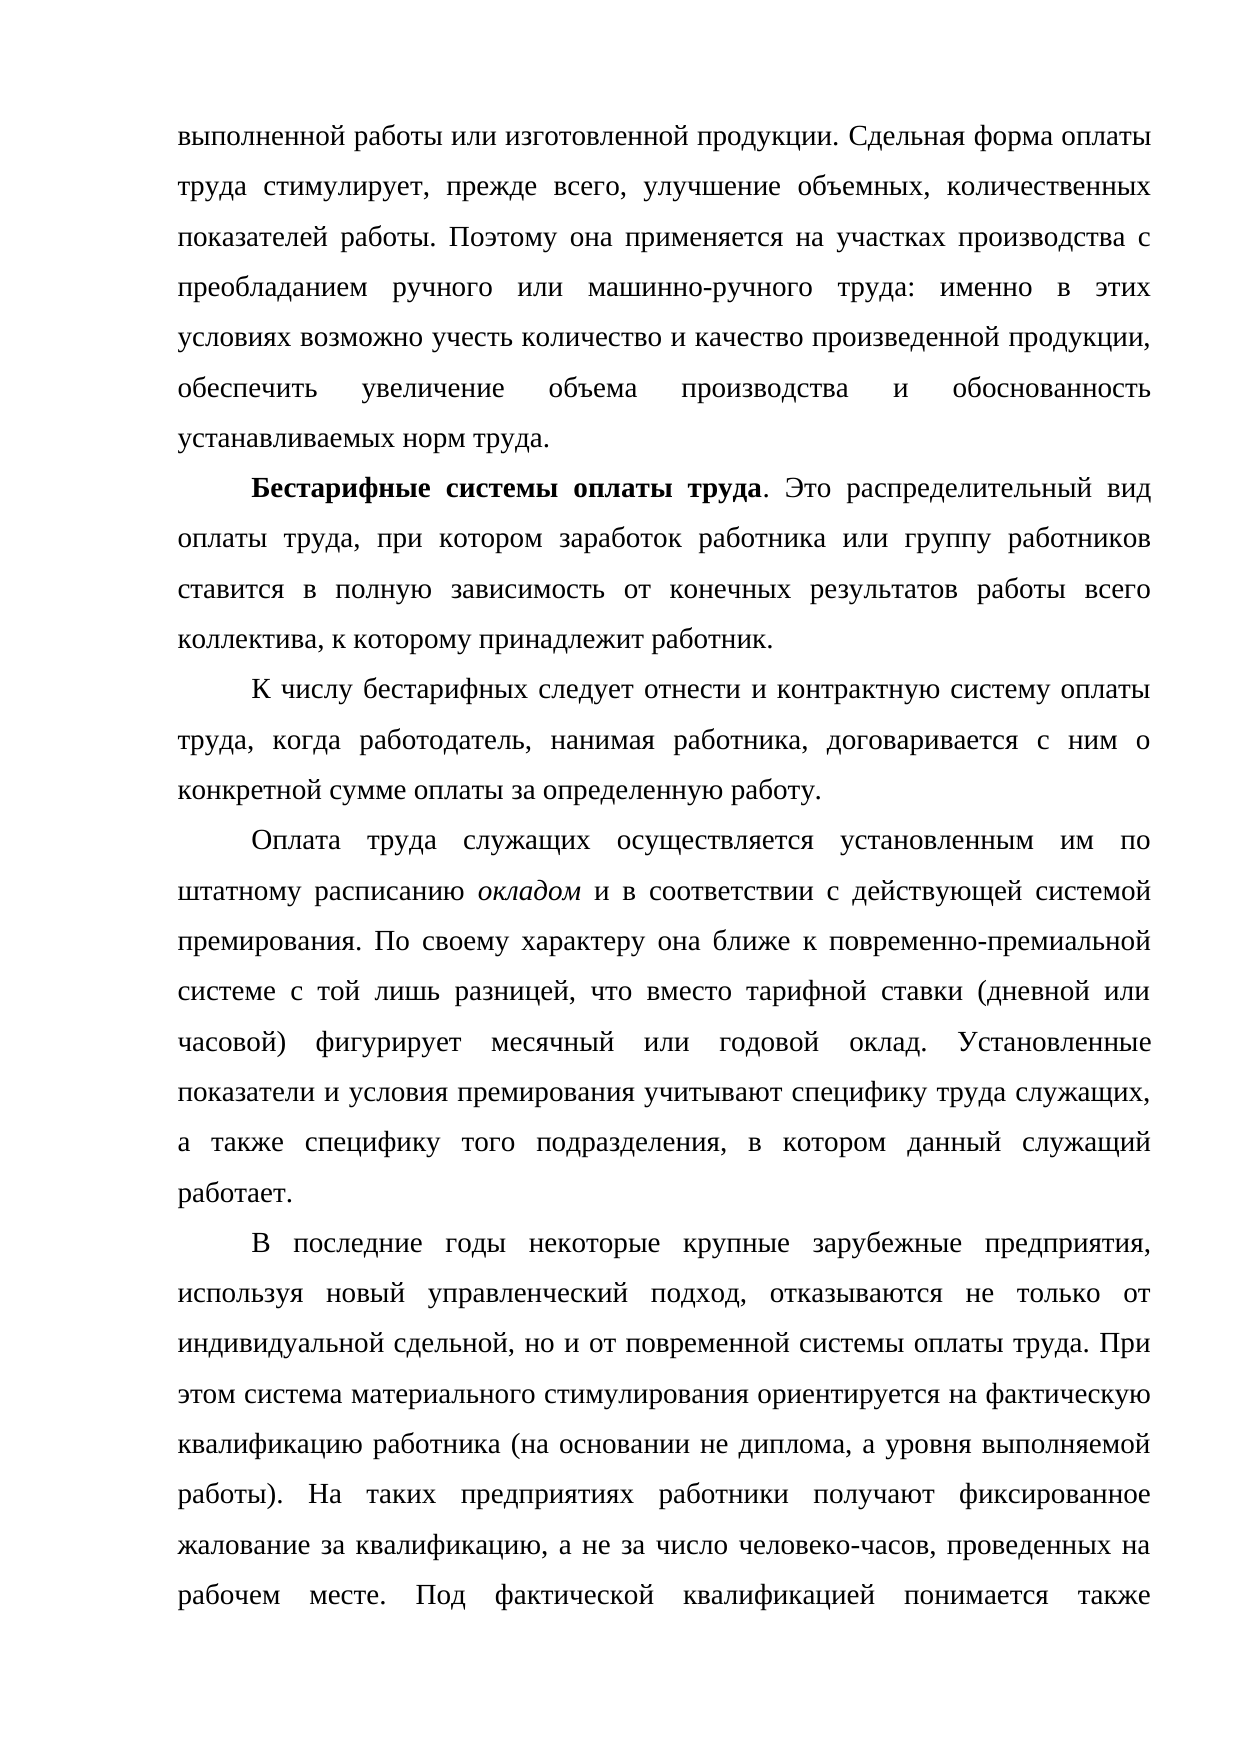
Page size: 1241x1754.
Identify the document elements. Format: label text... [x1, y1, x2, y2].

text Оплата труда служащих осуществляется установленным им по штатному расписанию окладом и в соответствии с действующей системой премирования. По своему характеру она ближе к повременно-премиальной системе с той лишь разницей, что вместо тарифной ставки (дневной или часовой) фигурирует месячный или годовой оклад. Установленные показатели и условия премирования учитывают специфику труда служащих, а также специфику того подразделения, в котором данный служащий работает. [177, 822, 1152, 1208]
text К числу бестарифных следует отнести и контрактную систему оплаты труда, когда работодатель, нанимая работника, договаривается с ним о конкретной сумме оплаты за определенную работу. [177, 672, 1152, 806]
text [177, 1225, 1152, 1611]
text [177, 118, 1152, 453]
text Бестарифные системы оплаты труда. Это распределительный вид оплаты труда, при котором заработок работника или группу работников ставится в полную зависимость от конечных результатов работы всего коллектива, к которому принадлежит работник. [177, 470, 1152, 655]
